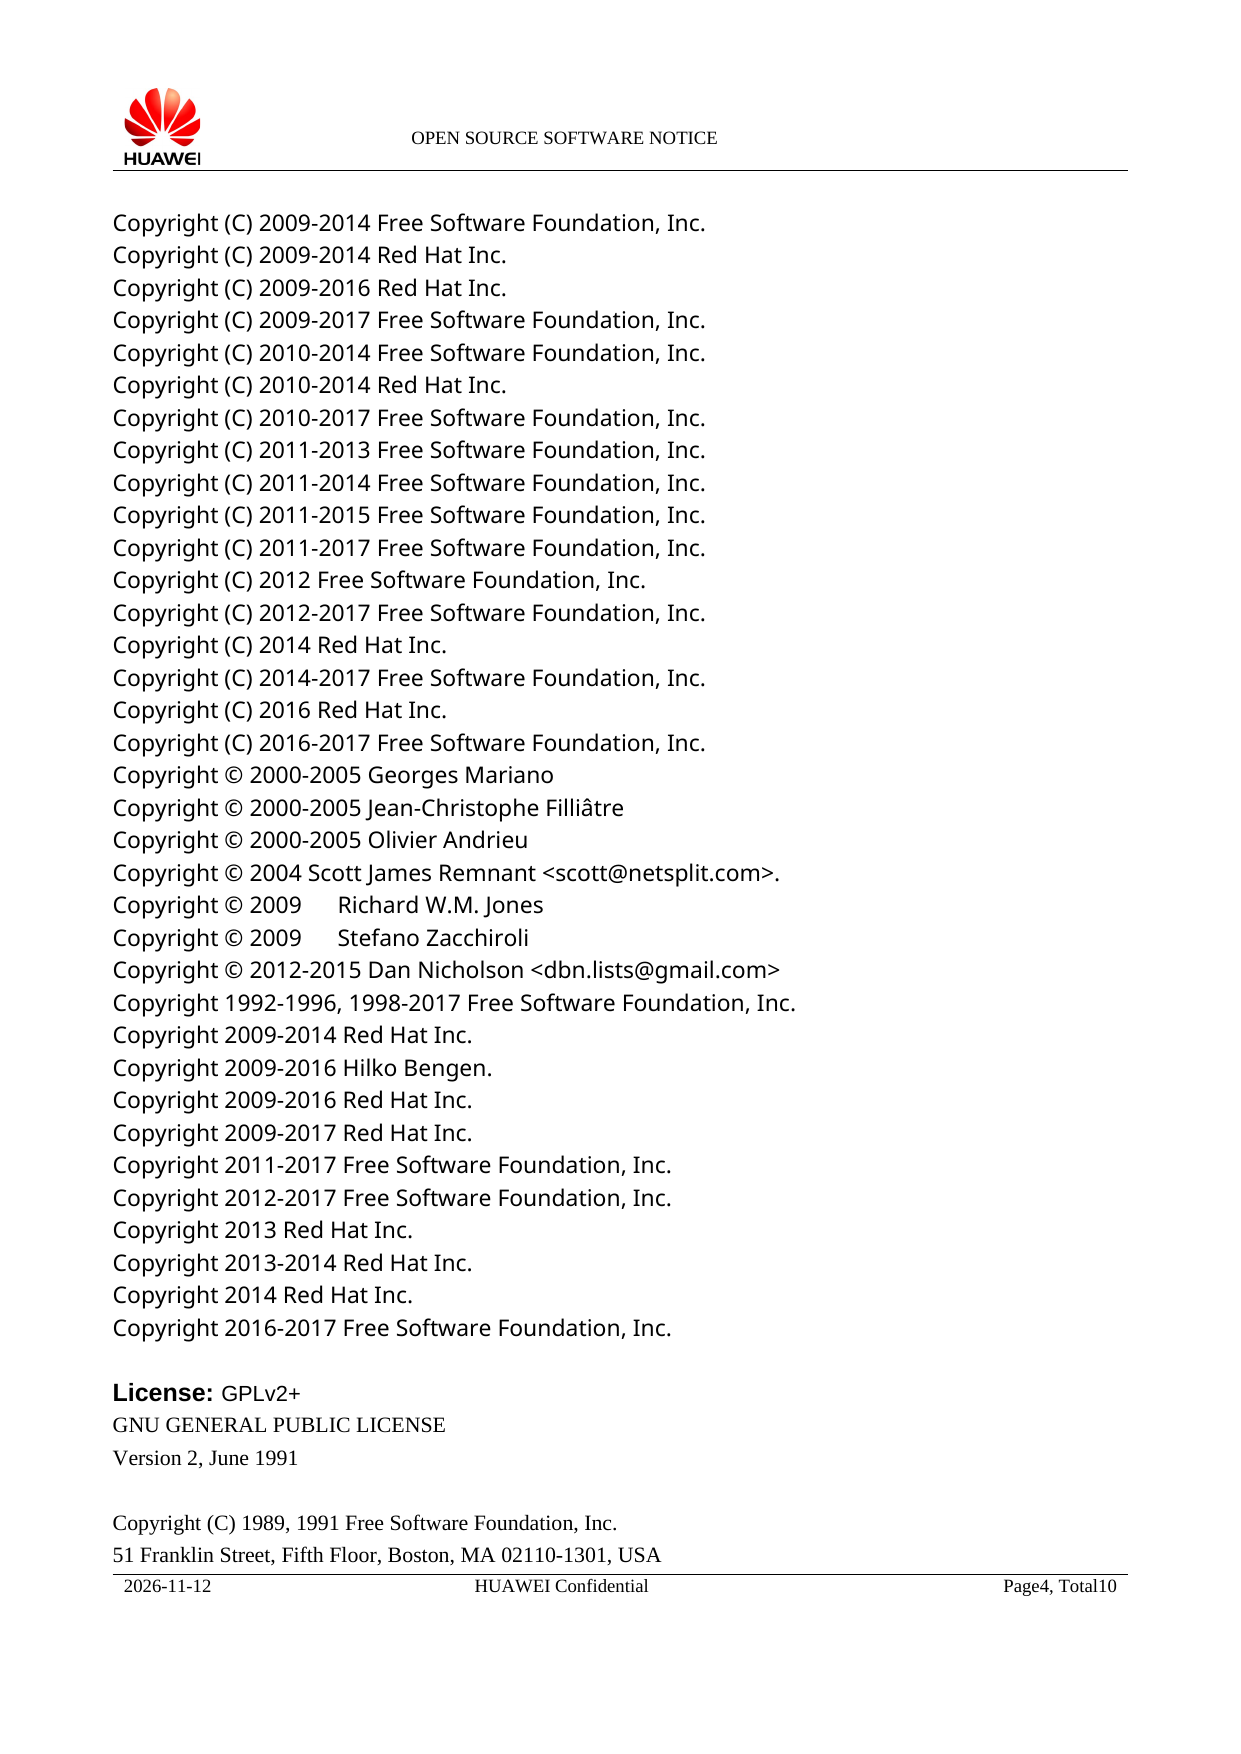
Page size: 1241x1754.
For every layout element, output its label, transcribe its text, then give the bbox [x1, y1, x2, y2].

text Copyright 2013 Red Hat Inc. [112, 1214, 1128, 1246]
text Copyright (C) 2014 Red Hat Inc. [112, 629, 1128, 661]
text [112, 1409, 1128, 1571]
text Copyright © 2004 Scott James Remnant <scott@netsplit.com>. [112, 856, 1128, 889]
text Copyright © 2000-2005 Jean-Christophe Filliâtre [112, 791, 1128, 824]
text Copyright (C) 2009-2014 Free Software Foundation, Inc. [112, 206, 1128, 239]
text Copyright (C) 2009-2014 Red Hat Inc. [112, 239, 1128, 271]
text Copyright 2016-2017 Free Software Foundation, Inc. [112, 1311, 1128, 1344]
text Copyright (C) 2010-2014 Red Hat Inc. [112, 369, 1128, 401]
text Copyright (C) 2011-2014 Free Software Foundation, Inc. [112, 466, 1128, 499]
text Copyright 2012-2017 Free Software Foundation, Inc. [112, 1181, 1128, 1214]
text Copyright 2014 Red Hat Inc. [112, 1279, 1128, 1311]
text Copyright © 2009 Richard W.M. Jones [112, 889, 1128, 921]
text Copyright © 2000-2005 Georges Mariano [112, 759, 1128, 791]
text Copyright (C) 2012-2017 Free Software Foundation, Inc. [112, 596, 1128, 629]
text Copyright 2009-2016 Hilko Bengen. [112, 1051, 1128, 1084]
text Copyright (C) 2009-2016 Red Hat Inc. [112, 271, 1128, 304]
text Copyright 2009-2016 Red Hat Inc. [112, 1084, 1128, 1116]
text Copyright © 2012-2015 Dan Nicholson <dbn.lists@gmail.com> [112, 954, 1128, 986]
text Copyright 2013-2014 Red Hat Inc. [112, 1246, 1128, 1279]
text Copyright (C) 2010-2017 Free Software Foundation, Inc. [112, 401, 1128, 434]
text Copyright 1992-1996, 1998-2017 Free Software Foundation, Inc. [112, 986, 1128, 1019]
text License: GPLv2+ [112, 1376, 1128, 1409]
text Copyright (C) 2011-2015 Free Software Foundation, Inc. [112, 499, 1128, 531]
text Copyright © 2000-2005 Olivier Andrieu [112, 824, 1128, 856]
text Copyright 2009-2014 Red Hat Inc. [112, 1019, 1128, 1051]
picture [124, 88, 201, 165]
text Copyright (C) 2014-2017 Free Software Foundation, Inc. [112, 661, 1128, 694]
text Copyright (C) 2009-2017 Free Software Foundation, Inc. [112, 304, 1128, 336]
text Copyright © 2009 Stefano Zacchiroli [112, 921, 1128, 954]
text Copyright (C) 2016 Red Hat Inc. [112, 694, 1128, 726]
text Copyright 2011-2017 Free Software Foundation, Inc. [112, 1149, 1128, 1181]
text Copyright (C) 2016-2017 Free Software Foundation, Inc. [112, 726, 1128, 759]
text Copyright (C) 2011-2017 Free Software Foundation, Inc. [112, 531, 1128, 564]
text Copyright (C) 2010-2014 Free Software Foundation, Inc. [112, 336, 1128, 369]
text Copyright (C) 2012 Free Software Foundation, Inc. [112, 564, 1128, 596]
text Copyright (C) 2011-2013 Free Software Foundation, Inc. [112, 434, 1128, 466]
text Copyright 2009-2017 Red Hat Inc. [112, 1116, 1128, 1149]
